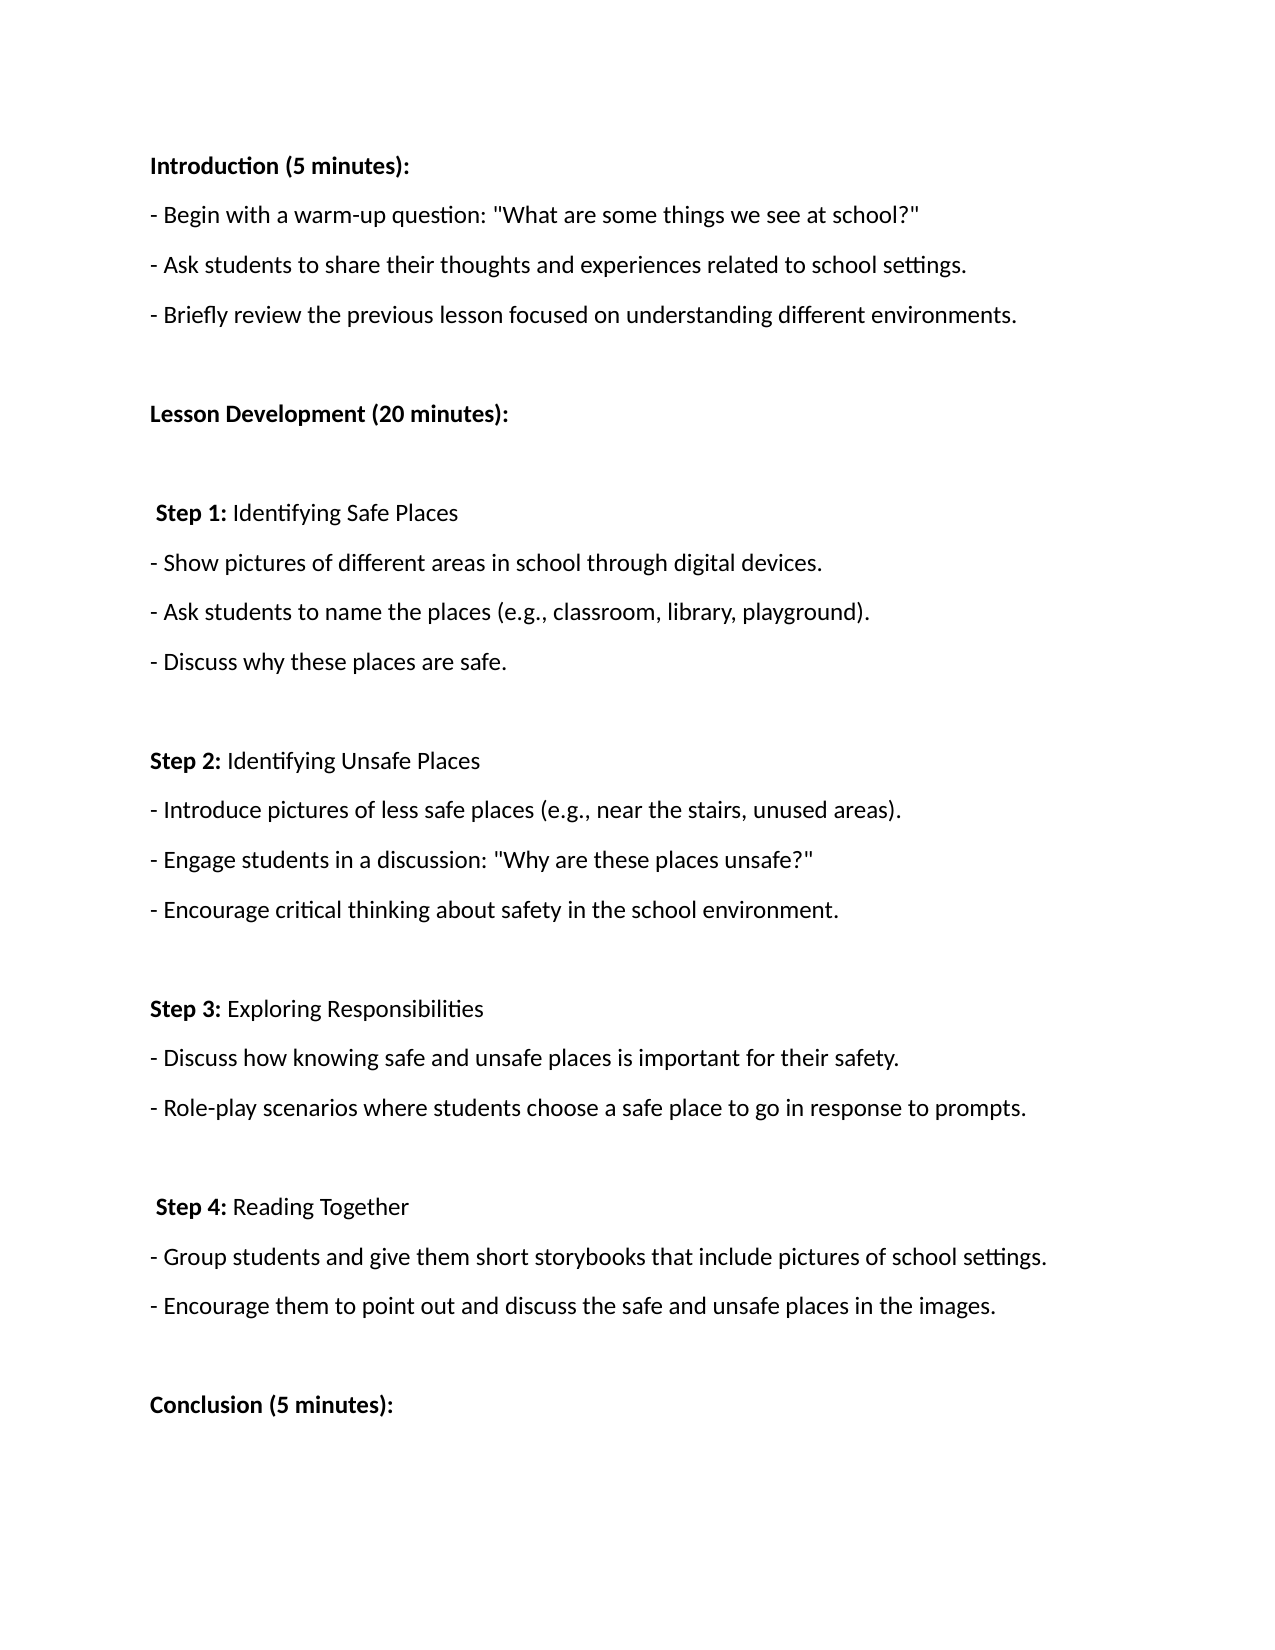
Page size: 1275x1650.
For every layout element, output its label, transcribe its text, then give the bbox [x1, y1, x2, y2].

text - Show pictures of different areas in school through digital devices. [150, 547, 1125, 577]
text - Engage students in a discussion: "Why are these places unsafe?" [150, 844, 1125, 875]
text - Discuss why these places are safe. [150, 646, 1125, 676]
text - Encourage them to point out and discuss the safe and unsafe places in the images. [150, 1290, 1125, 1321]
text - Discuss how knowing safe and unsafe places is important for their safety. [150, 1042, 1125, 1073]
text - Ask students to share their thoughts and experiences related to school settings. [150, 249, 1125, 280]
text - Ask students to name the places (e.g., classroom, library, playground). [150, 596, 1125, 627]
text Introduction (5 minutes): [150, 150, 1125, 181]
text Lesson Development (20 minutes): [150, 398, 1125, 428]
text - Encourage critical thinking about safety in the school environment. [150, 894, 1125, 924]
text Conclusion (5 minutes): [150, 1389, 1125, 1420]
text - Group students and give them short storybooks that include pictures of school settings. [150, 1241, 1125, 1271]
text Step 2: Identifying Unsafe Places [150, 745, 1125, 776]
text Step 3: Exploring Responsibilities [150, 993, 1125, 1023]
text - Role-play scenarios where students choose a safe place to go in response to prompts. [150, 1092, 1125, 1123]
text - Briefly review the previous lesson focused on understanding different environments. [150, 299, 1125, 329]
text Step 1: Identifying Safe Places [150, 497, 1125, 528]
text - Introduce pictures of less safe places (e.g., near the stairs, unused areas). [150, 794, 1125, 825]
text Step 4: Reading Together [150, 1191, 1125, 1222]
text - Begin with a warm-up question: "What are some things we see at school?" [150, 199, 1125, 230]
